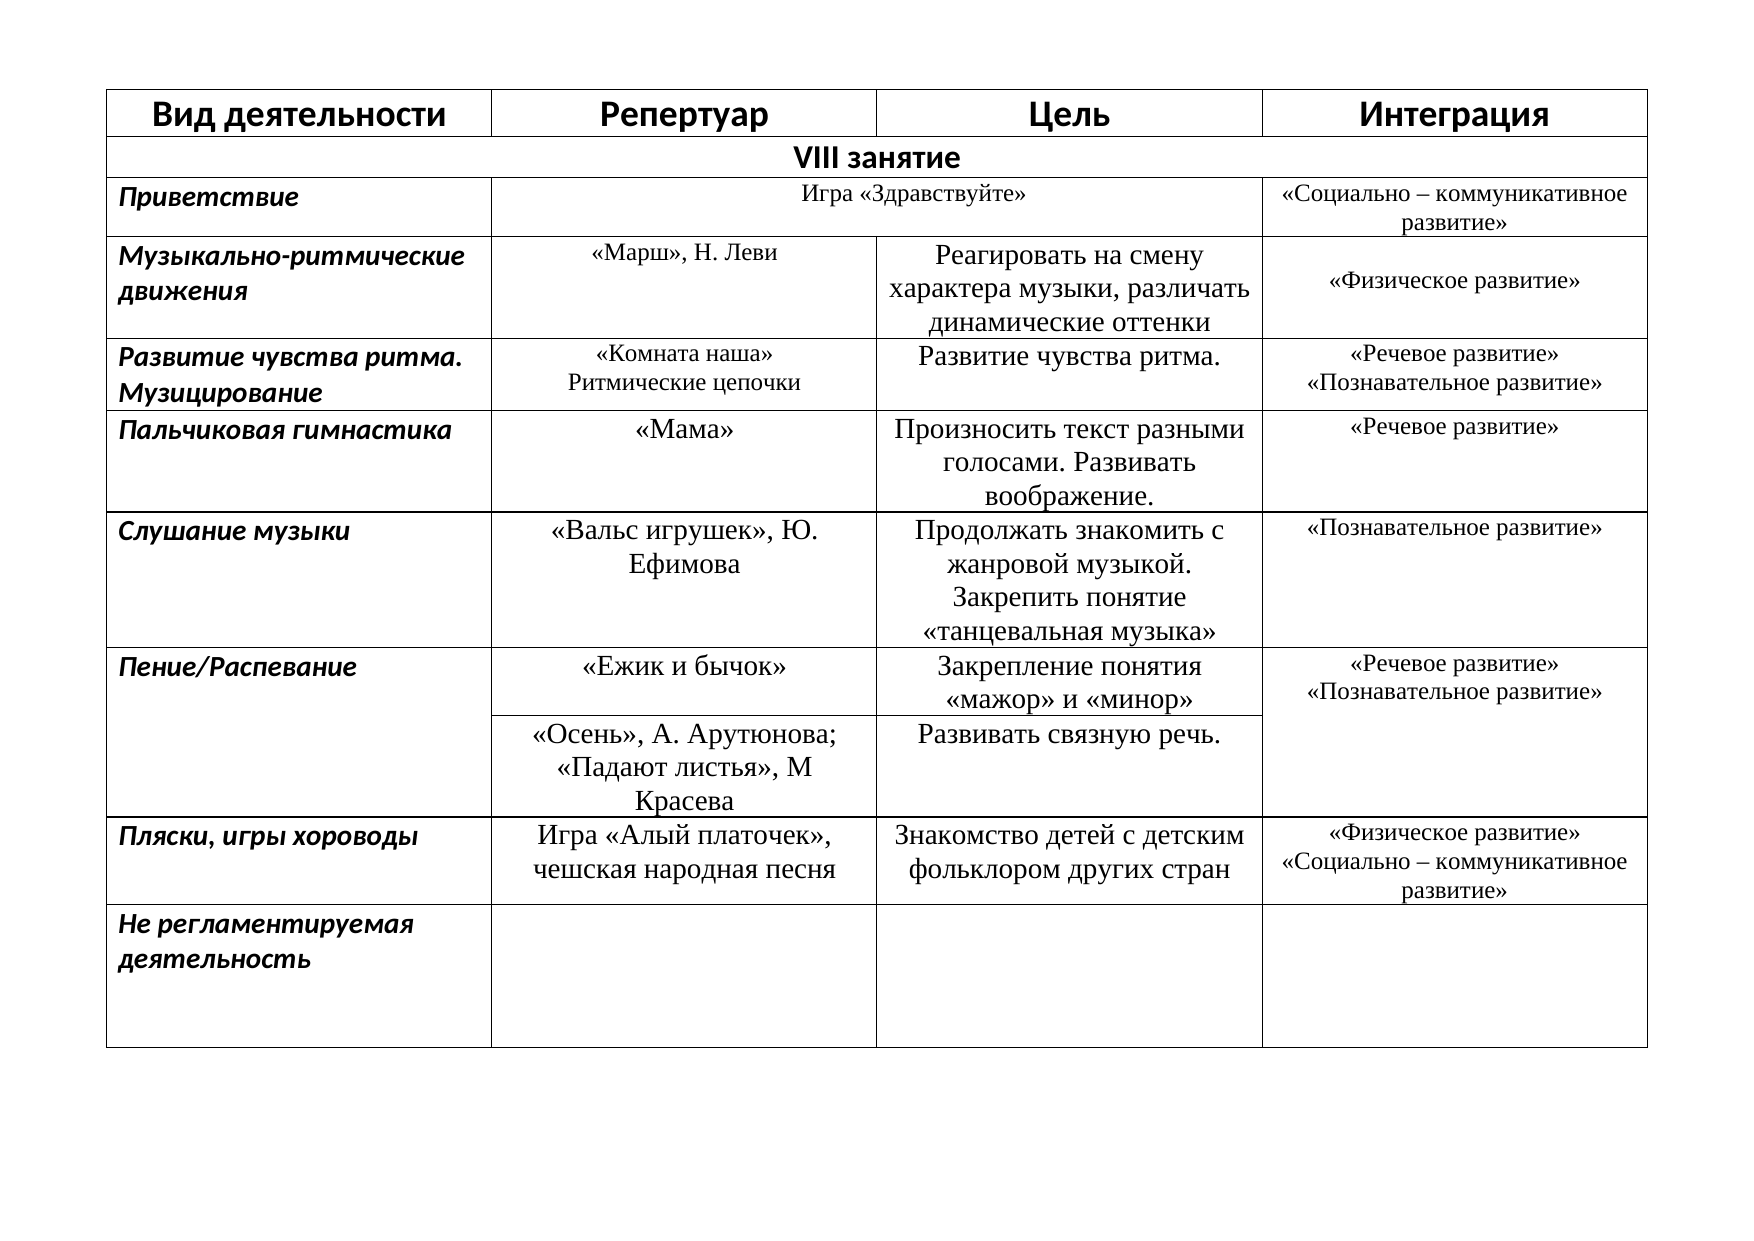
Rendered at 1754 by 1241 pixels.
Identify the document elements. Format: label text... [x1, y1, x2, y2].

table_cell «Физическое развитие» [1263, 237, 1647, 337]
table_header Интеграция [1263, 90, 1647, 136]
table_cell «Речевое развитие» «Познавательное развитие» [1263, 648, 1647, 816]
table_cell «Социально – коммуникативное развитие» [1263, 178, 1647, 236]
table_cell Закрепление понятия «мажор» и «минор» [877, 648, 1262, 715]
table_cell Игра «Алый платочек», чешская народная песня [492, 818, 876, 904]
table_cell Не регламентируемая деятельность [107, 905, 491, 1047]
table_cell «Ежик и бычок» [492, 648, 876, 715]
table_cell Музыкально-ритмические движения [107, 237, 491, 337]
table_cell [492, 905, 876, 1047]
table_cell [1263, 905, 1647, 1047]
table_cell Развивать связную речь. [877, 716, 1262, 816]
table_cell Продолжать знакомить с жанровой музыкой. Закрепить понятие «танцевальная музыка» [877, 513, 1262, 647]
table_cell «Вальс игрушек», Ю. Ефимова [492, 513, 876, 647]
table_header Вид деятельности [107, 90, 491, 136]
table_cell Развитие чувства ритма. [877, 339, 1262, 410]
table_cell «Марш», Н. Леви [492, 237, 876, 337]
table_cell «Комната наша» Ритмические цепочки [492, 339, 876, 410]
table_cell Произносить текст разными голосами. Развивать воображение. [877, 411, 1262, 511]
table_cell Пальчиковая гимнастика [107, 411, 491, 511]
table_header Репертуар [492, 90, 876, 136]
table_cell Приветствие [107, 178, 491, 236]
table_cell Слушание музыки [107, 513, 491, 647]
table_cell VIII занятие [107, 137, 1647, 177]
table_cell Развитие чувства ритма. Музицирование [107, 339, 491, 410]
table_cell «Осень», А. Арутюнова; «Падают листья», М Красева [492, 716, 876, 816]
table_cell «Мама» [492, 411, 876, 511]
table_cell Знакомство детей с детским фольклором других стран [877, 818, 1262, 904]
table_cell «Речевое развитие» [1263, 411, 1647, 511]
table_cell Пение/Распевание [107, 648, 491, 816]
table_cell [877, 905, 1262, 1047]
table_cell Пляски, игры хороводы [107, 818, 491, 904]
table_cell «Физическое развитие» «Социально – коммуникативное развитие» [1263, 818, 1647, 904]
table_cell «Речевое развитие» «Познавательное развитие» [1263, 339, 1647, 410]
table_header Цель [877, 90, 1262, 136]
table_cell Игра «Здравствуйте» [492, 178, 1262, 236]
table_cell Реагировать на смену характера музыки, различать динамические оттенки [877, 237, 1262, 337]
table_cell «Познавательное развитие» [1263, 513, 1647, 647]
